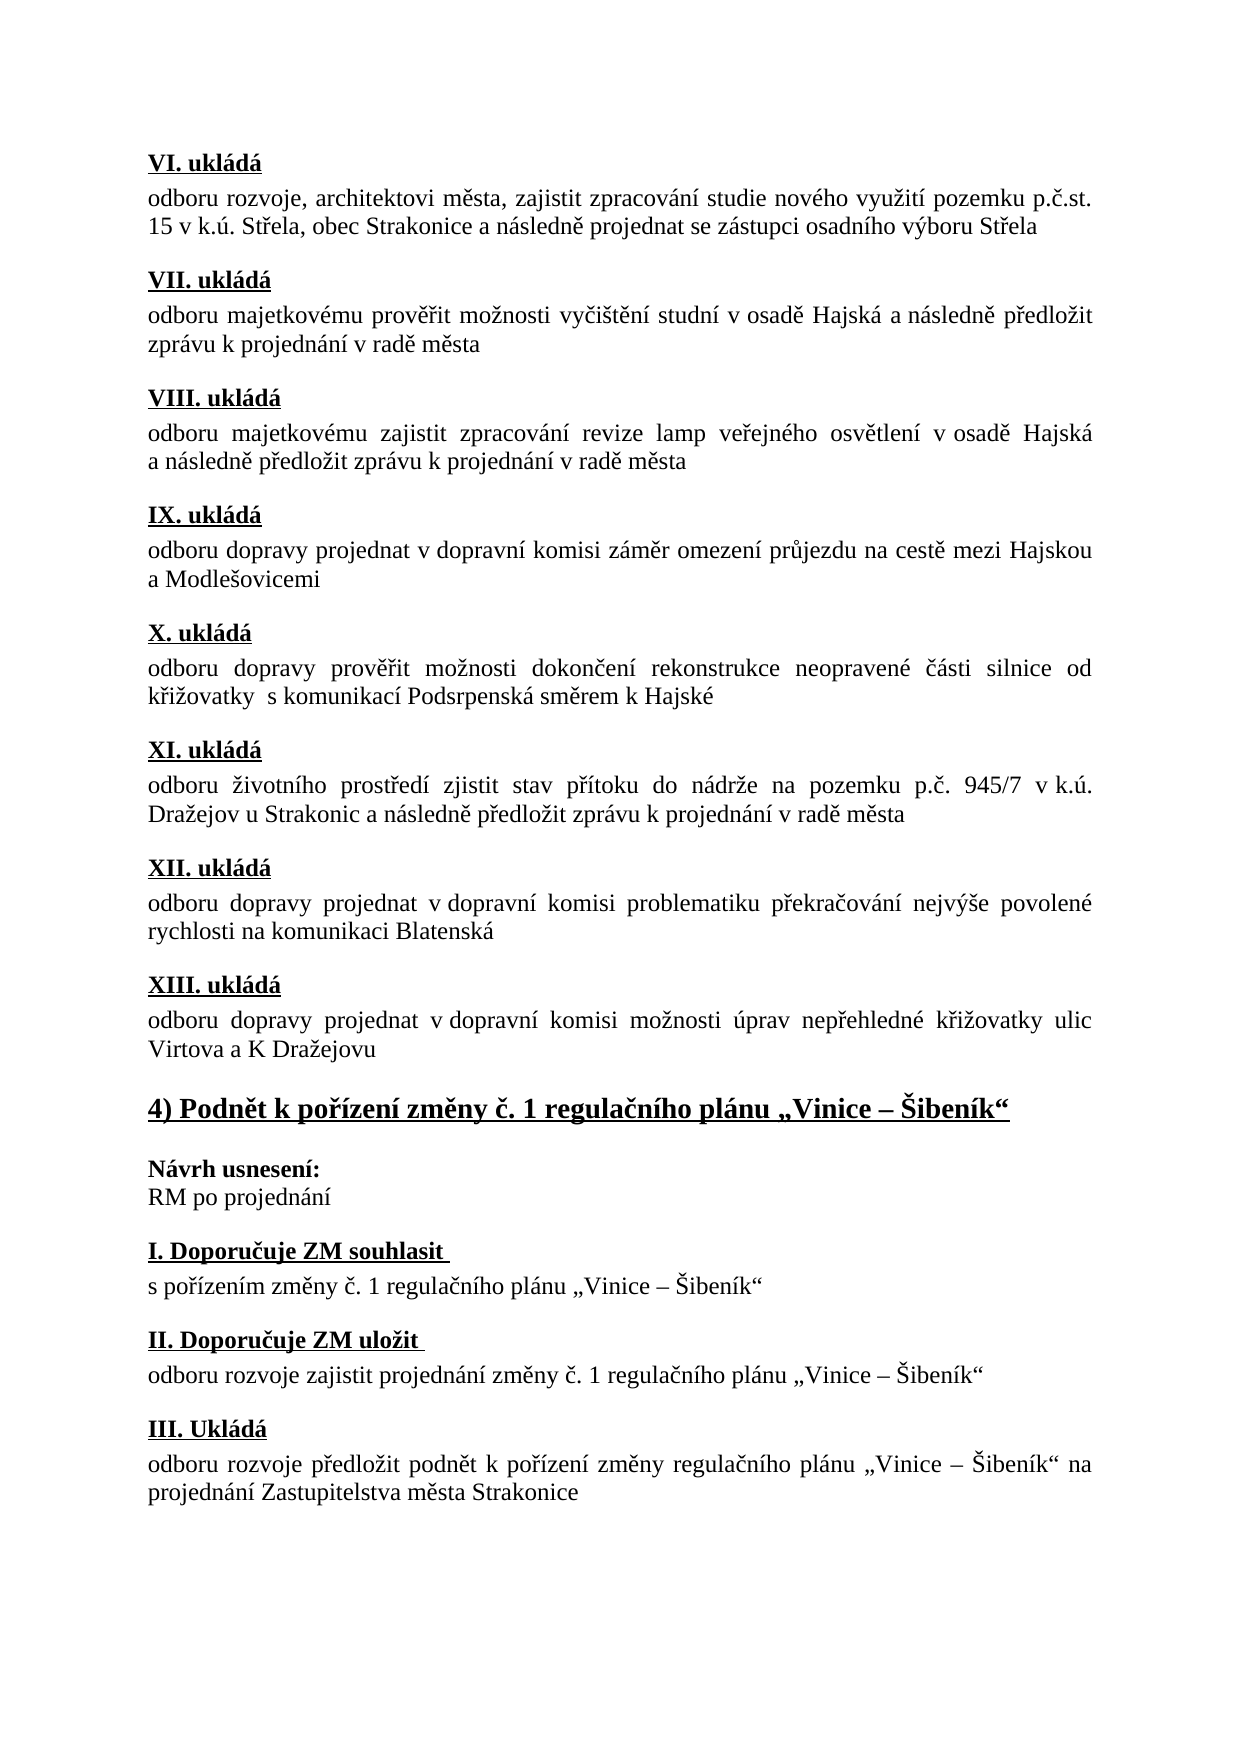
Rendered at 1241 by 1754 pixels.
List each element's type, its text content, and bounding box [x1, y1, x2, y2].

text odboru životního prostředí zjistit stav přítoku do nádrže na pozemku p.č. 945/7 v k.ú. Dražejov u Strakonic a následně předložit zprávu k projednání v radě města [148, 770, 1093, 828]
subtitle 4) Podnět k pořízení změny č. 1 regulačního plánu „Vinice – Šibeník“ [148, 1091, 1093, 1125]
text odboru dopravy projednat v dopravní komisi problematiku překračování nejvýše povolené rychlosti na komunikaci Blatenská [148, 888, 1093, 945]
subtitle III. Ukládá [148, 1414, 1093, 1442]
text s pořízením změny č. 1 regulačního plánu „Vinice – Šibeník“ [148, 1271, 1093, 1300]
subtitle XIII. ukládá [148, 970, 1093, 999]
subtitle XI. ukládá [148, 735, 1093, 764]
text RM po projednání [148, 1182, 1093, 1211]
text odboru dopravy prověřit možnosti dokončení rekonstrukce neopravené části silnice od křižovatky s komunikací Podsrpenská směrem k Hajské [148, 653, 1093, 710]
subtitle X. ukládá [148, 618, 1093, 646]
text odboru rozvoje předložit podnět k pořízení změny regulačního plánu „Vinice – Šibeník“ na projednání Zastupitelstva města Strakonice [148, 1449, 1093, 1506]
text Návrh usnesení: [148, 1154, 1093, 1182]
text odboru majetkovému zajistit zpracování revize lamp veřejného osvětlení v osadě Hajská a následně předložit zprávu k projednání v radě města [148, 418, 1093, 475]
subtitle XII. ukládá [148, 853, 1093, 881]
text odboru dopravy projednat v dopravní komisi možnosti úprav nepřehledné křižovatky ulic Virtova a K Dražejovu [148, 1005, 1093, 1063]
subtitle II. Doporučuje ZM uložit [148, 1325, 1093, 1354]
text odboru dopravy projednat v dopravní komisi záměr omezení průjezdu na cestě mezi Hajskou a Modlešovicemi [148, 535, 1093, 593]
text odboru rozvoje, architektovi města, zajistit zpracování studie nového využití pozemku p.č.st. 15 v k.ú. Střela, obec Strakonice a následně projednat se zástupci osadního výboru Střela [148, 183, 1093, 240]
subtitle I. Doporučuje ZM souhlasit [148, 1236, 1093, 1265]
text odboru majetkovému prověřit možnosti vyčištění studní v osadě Hajská a následně předložit zprávu k projednání v radě města [148, 300, 1093, 358]
text odboru rozvoje zajistit projednání změny č. 1 regulačního plánu „Vinice – Šibeník“ [148, 1360, 1093, 1389]
subtitle VII. ukládá [148, 265, 1093, 294]
subtitle VI. ukládá [148, 148, 1093, 176]
subtitle IX. ukládá [148, 500, 1093, 529]
subtitle VIII. ukládá [148, 383, 1093, 411]
